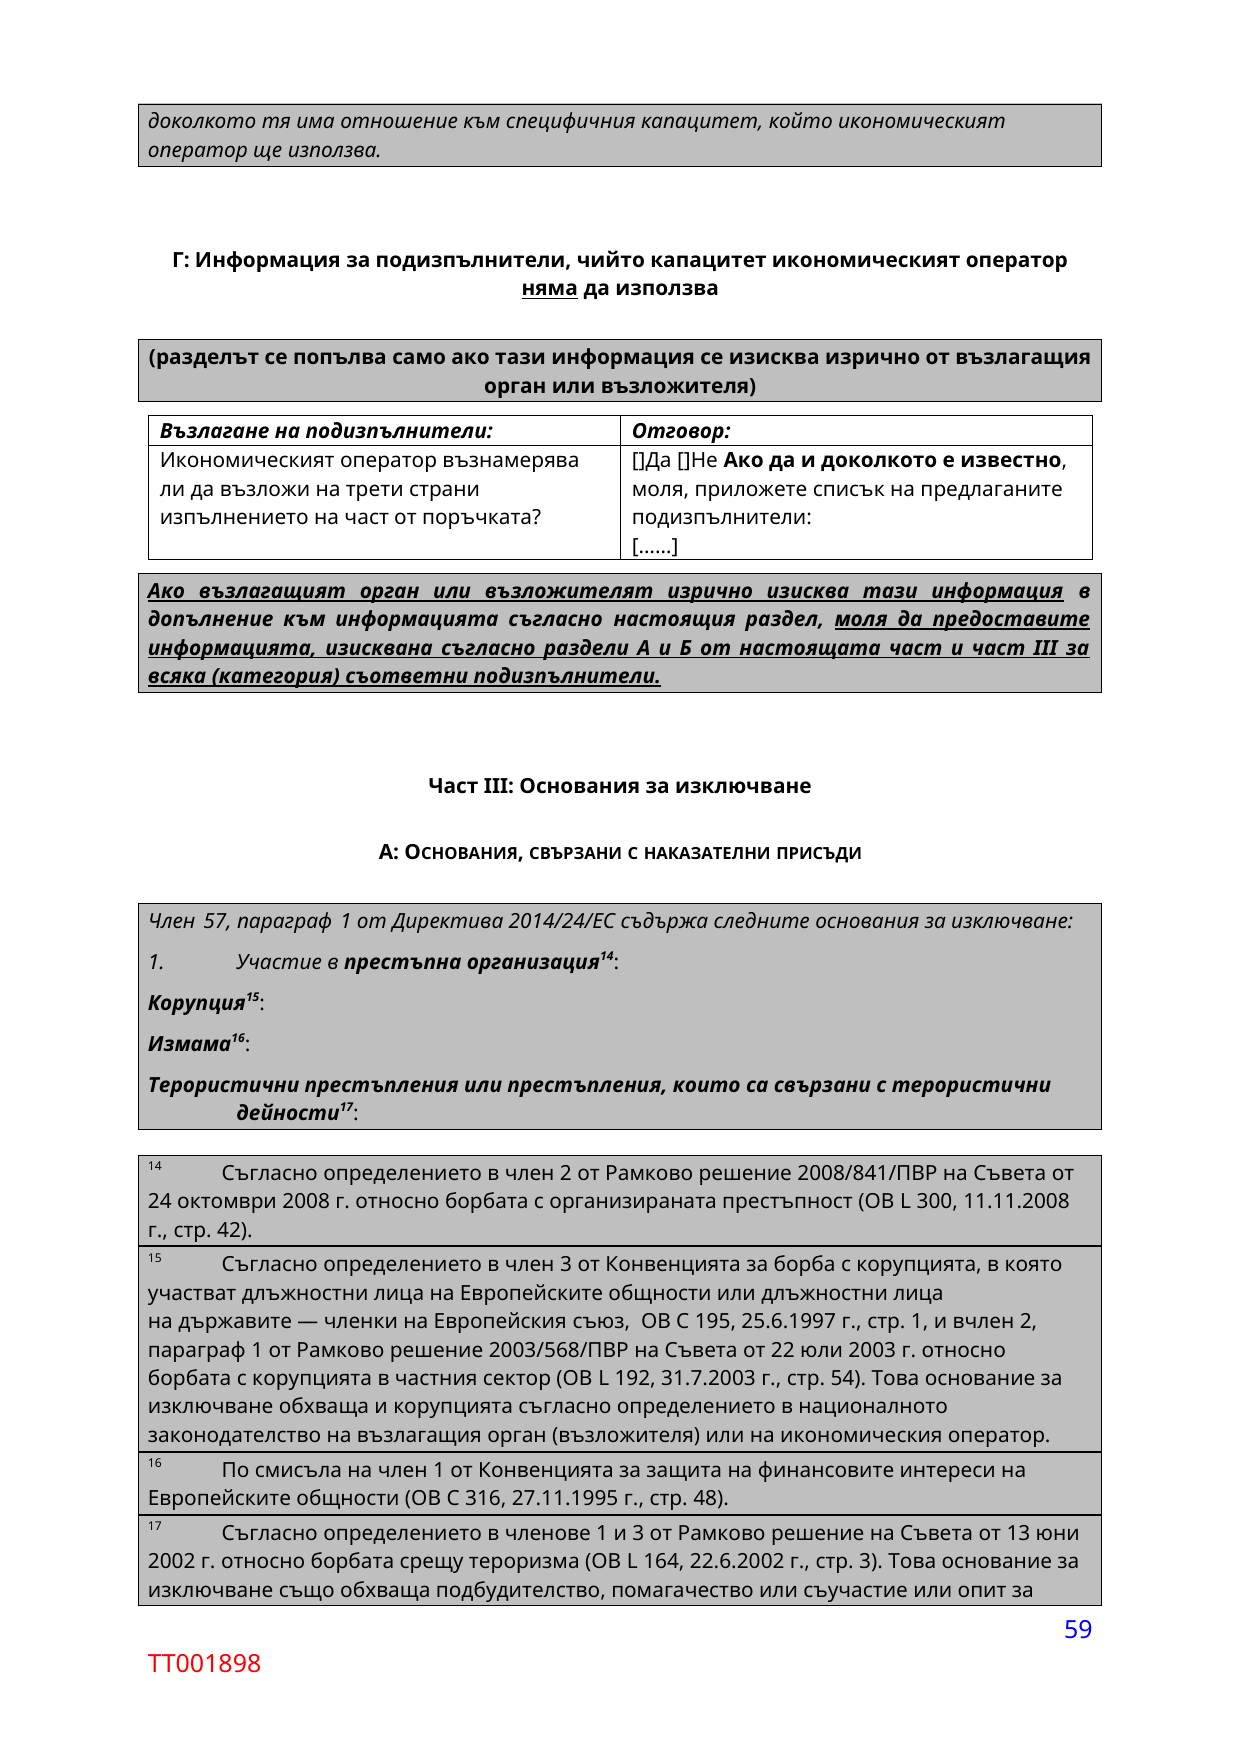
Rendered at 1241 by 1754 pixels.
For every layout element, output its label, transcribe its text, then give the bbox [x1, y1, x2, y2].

text Член 57, параграф 1 от Директива 2014/24/ЕС съдържа следните основания за изключване: [139, 904, 1101, 935]
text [139, 105, 1101, 166]
text Измама: [139, 1026, 1101, 1057]
text Корупция: [139, 985, 1101, 1017]
table_cell []Да []Не Ако да и доколкото е известно, моля, приложете списък на предлаганите подизпълнители: [……] [621, 446, 1092, 559]
text Част III: Основания за изключване [148, 771, 1092, 800]
table_header Отговор: [621, 416, 1092, 444]
table_cell Икономическият оператор възнамерява ли да възложи на трети страни изпълнението на част от поръчката? [149, 446, 620, 559]
text Терористични престъпления или престъпления, които са свързани с терористични дейности: [139, 1067, 1101, 1129]
text Г: Информация за подизпълнители, чийто капацитет икономическият оператор няма да използва [148, 245, 1092, 302]
text (разделът се попълва само ако тази информация се изисква изрично от възлагащия орган или възложителя) [139, 340, 1101, 401]
text Ако възлагащият орган или възложителят изрично изисква тази информация в допълнение към информацията съгласно настоящия раздел, моля да предоставите информацията, изисквана съгласно раздели А и Б от настоящата част и част ІІІ за всяка (категория) съответни подизпълнители. [139, 574, 1101, 692]
table_header Възлагане на подизпълнители: [149, 416, 620, 444]
text А: Основания, свързани с наказателни присъди [148, 837, 1092, 866]
list Участие в престъпна организация: [139, 944, 1101, 976]
